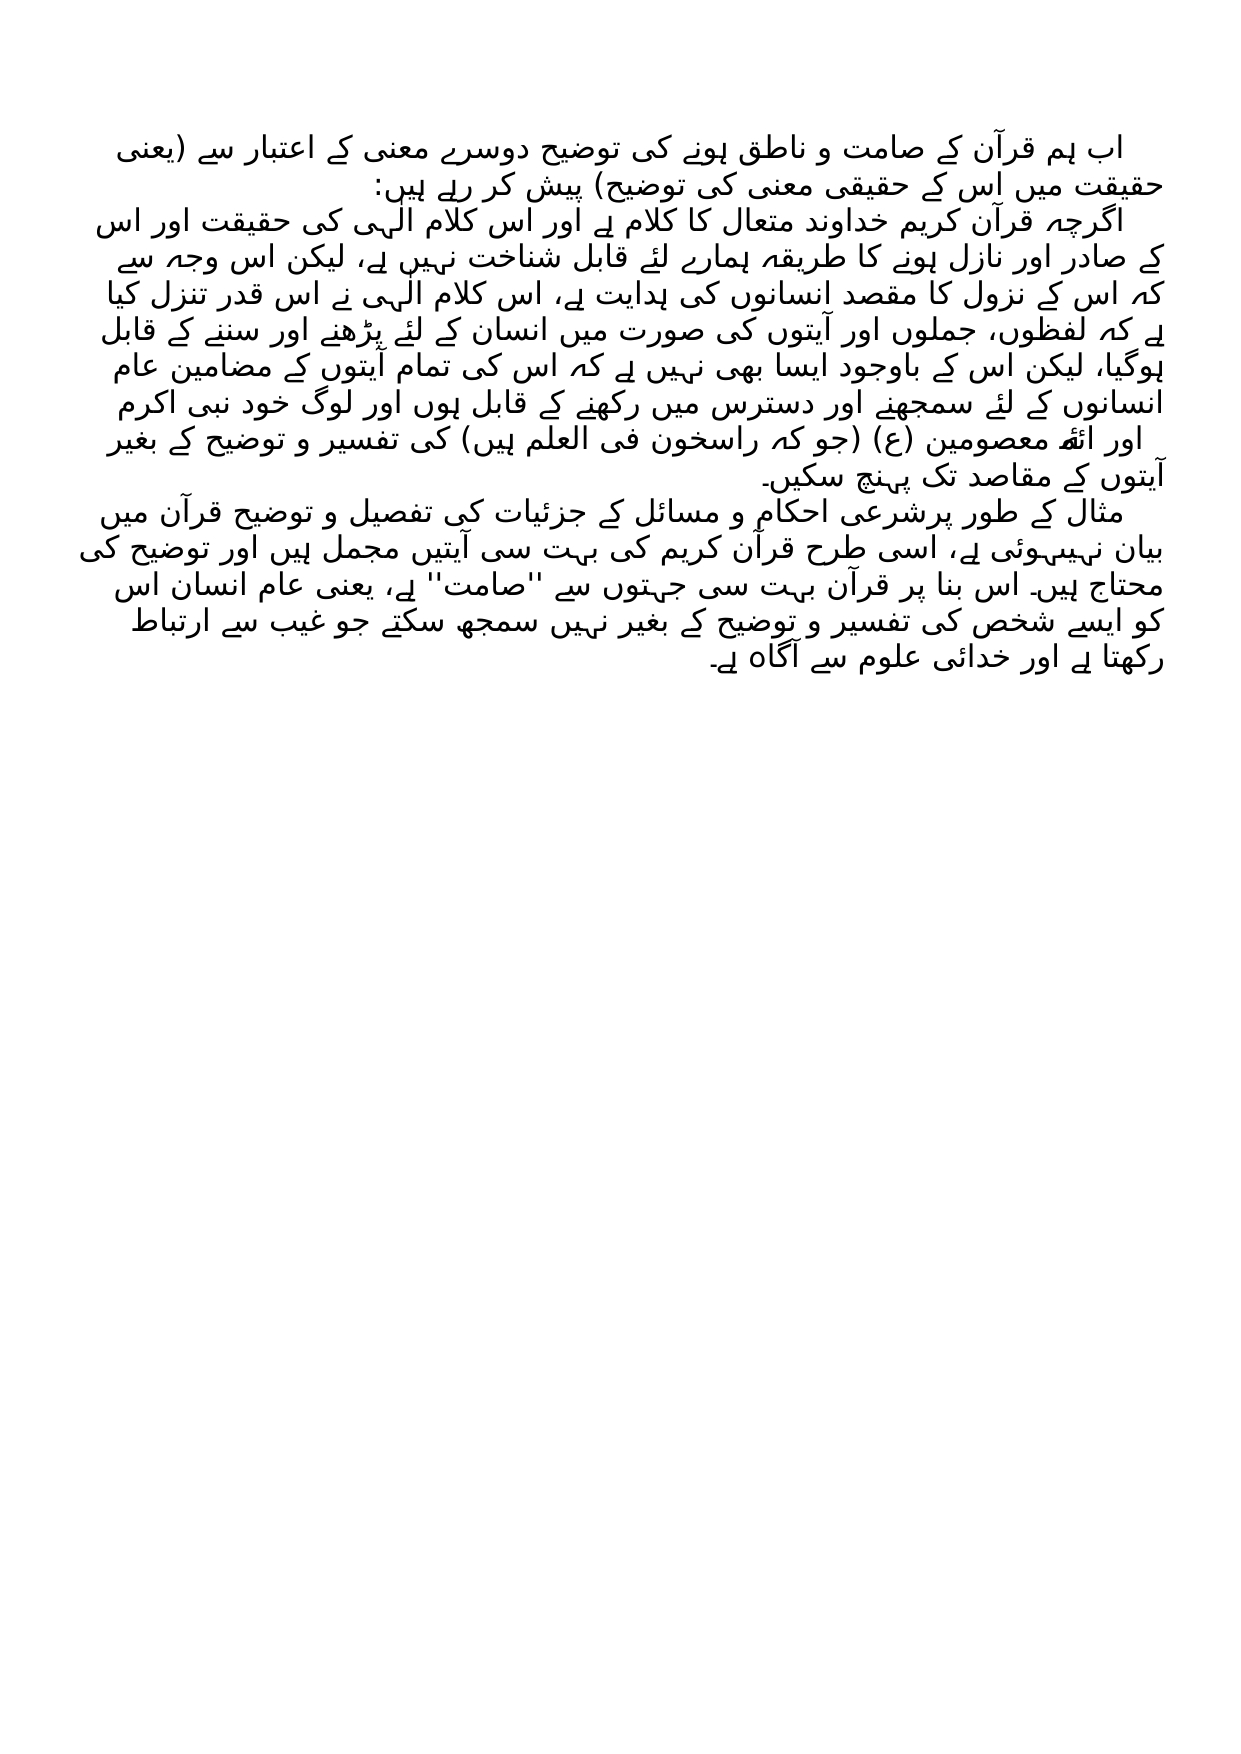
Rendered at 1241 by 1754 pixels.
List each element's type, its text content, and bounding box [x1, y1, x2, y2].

text مثال کے طور پرشرعی احکام و مسائل کے جزئیات کی تفصیل و توضیح قرآن میں بیان نہیںہوئی ہے، اسی طرح قرآن کریم کی بہت سی آیتیں مجمل ہیں اور توضیح کی محتاج ہیں۔ اس بنا پر قرآن بہت سی جہتوں سے ''صامت'' ہے، یعنی عام انسان اس کو ایسے شخص کی تفسیر و توضیح کے بغیر نہیں سمجھ سکتے جو غیب سے ارتباط رکھتا ہے اور خدائی علوم سے آگاہ ہے۔ [75, 493, 1165, 675]
text اب ہم قرآن کے صامت و ناطق ہونے کی توضیح دوسرے معنی کے اعتبار سے (یعنی حقیقت میں اس کے حقیقی معنی کی توضیح) پیش کر رہے ہیں: [75, 130, 1165, 202]
text اگرچہ قرآن کریم خداوند متعال کا کلام ہے اور اس کلام الٰہی کی حقیقت اور اس کے صادر اور نازل ہونے کا طریقہ ہمارے لئے قابل شناخت نہیں ہے، لیکن اس وجہ سے کہ اس کے نزول کا مقصد انسانوں کی ہدایت ہے، اس کلام الٰہی نے اس قدر تنزل کیا ہے کہ لفظوں، جملوں اور آیتوں کی صورت میں انسان کے لئے پڑھنے اور سننے کے قابل ہوگیا، لیکن اس کے باوجود ایسا بھی نہیں ہے کہ اس کی تمام آیتوں کے مضامین عام انسانوں کے لئے سمجھنے اور دسترس میں رکھنے کے قابل ہوں اور لوگ خود نبی اکرم اور ائمۂ معصومین (ع) (جو کہ راسخون فی العلم ہیں) کی تفسیر و توضیح کے بغیر آیتوں کے مقاصد تک پہنچ سکیں۔ [75, 202, 1165, 493]
